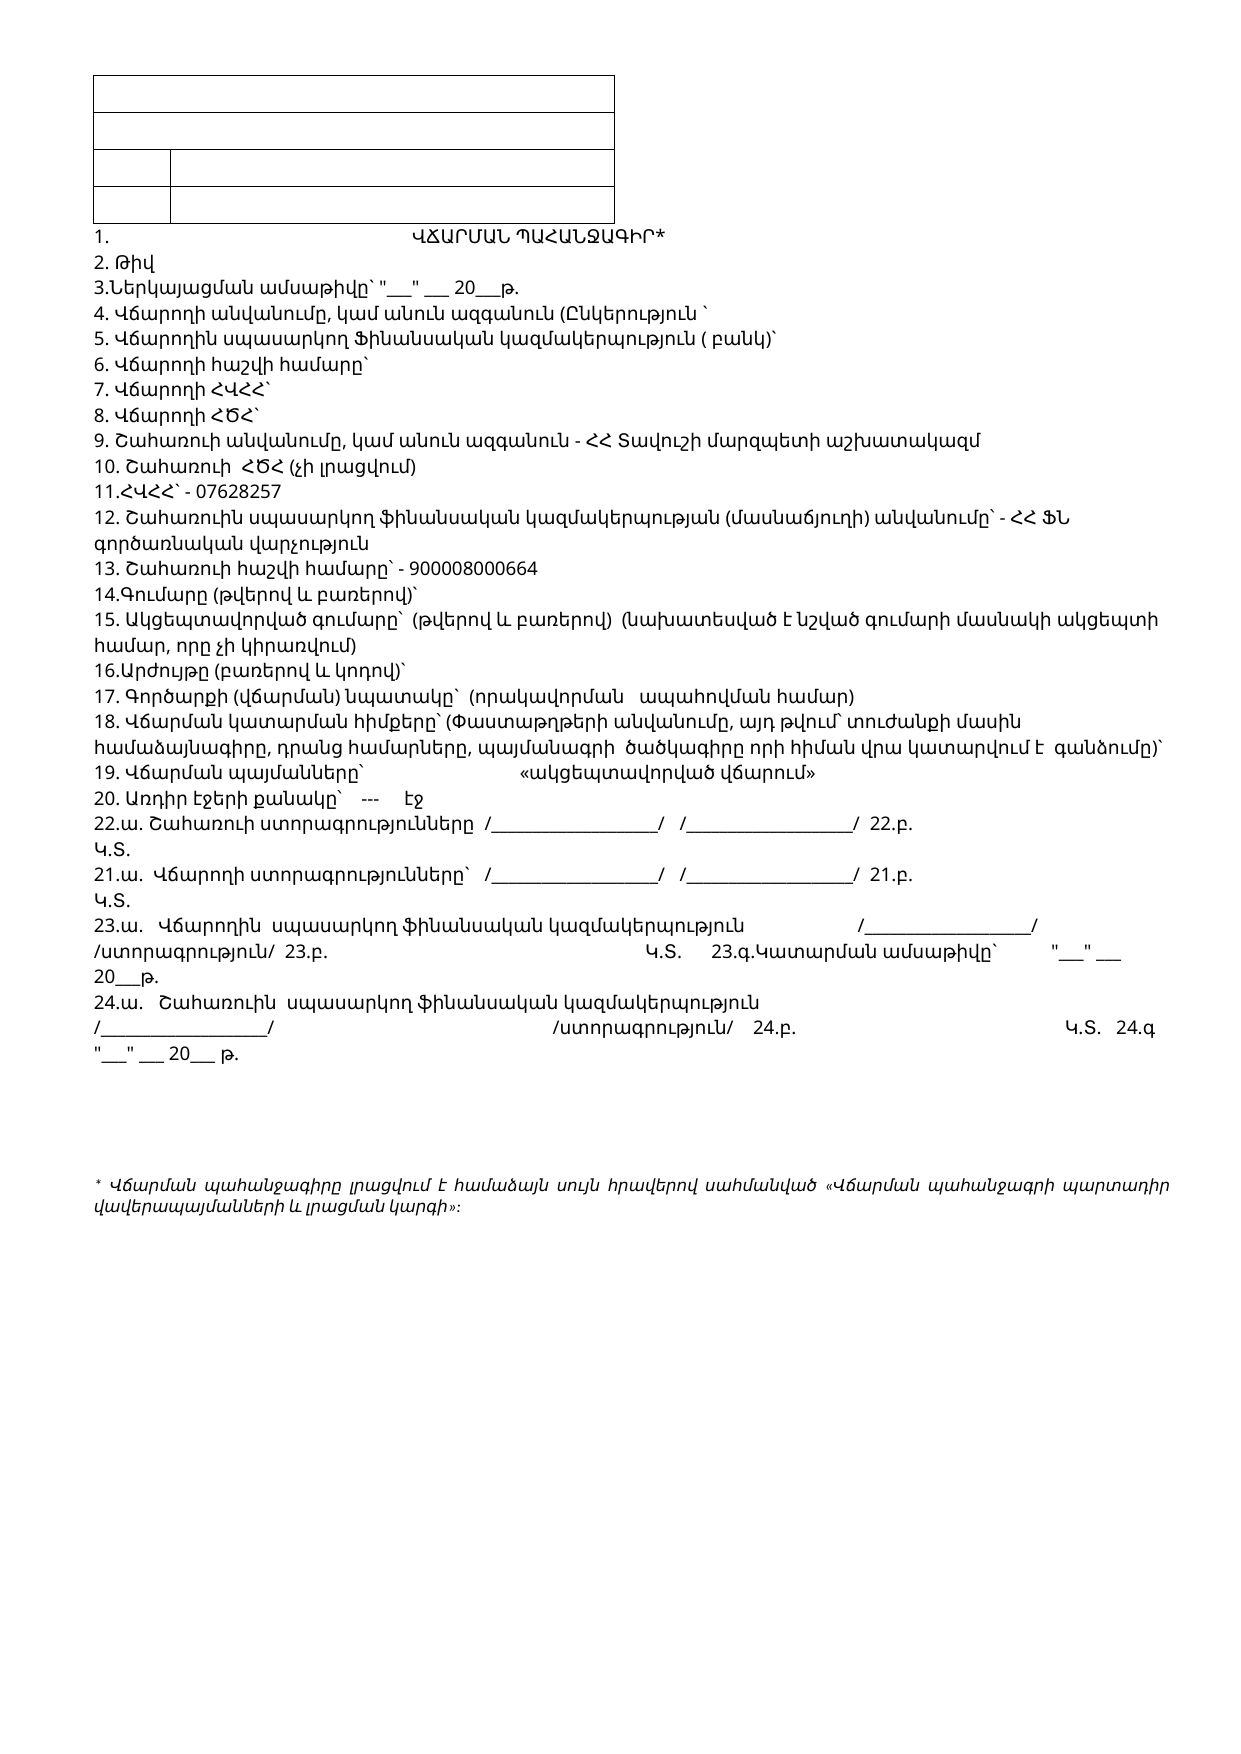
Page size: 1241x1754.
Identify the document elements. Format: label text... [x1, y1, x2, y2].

text * Վճարման պահանջագիրը լրացվում է համաձայն սույն հրավերով սահմանված «Վճարման պահանջագրի պարտադիր վավերապայմանների և լրացման կարգի»: [94, 1176, 1171, 1216]
